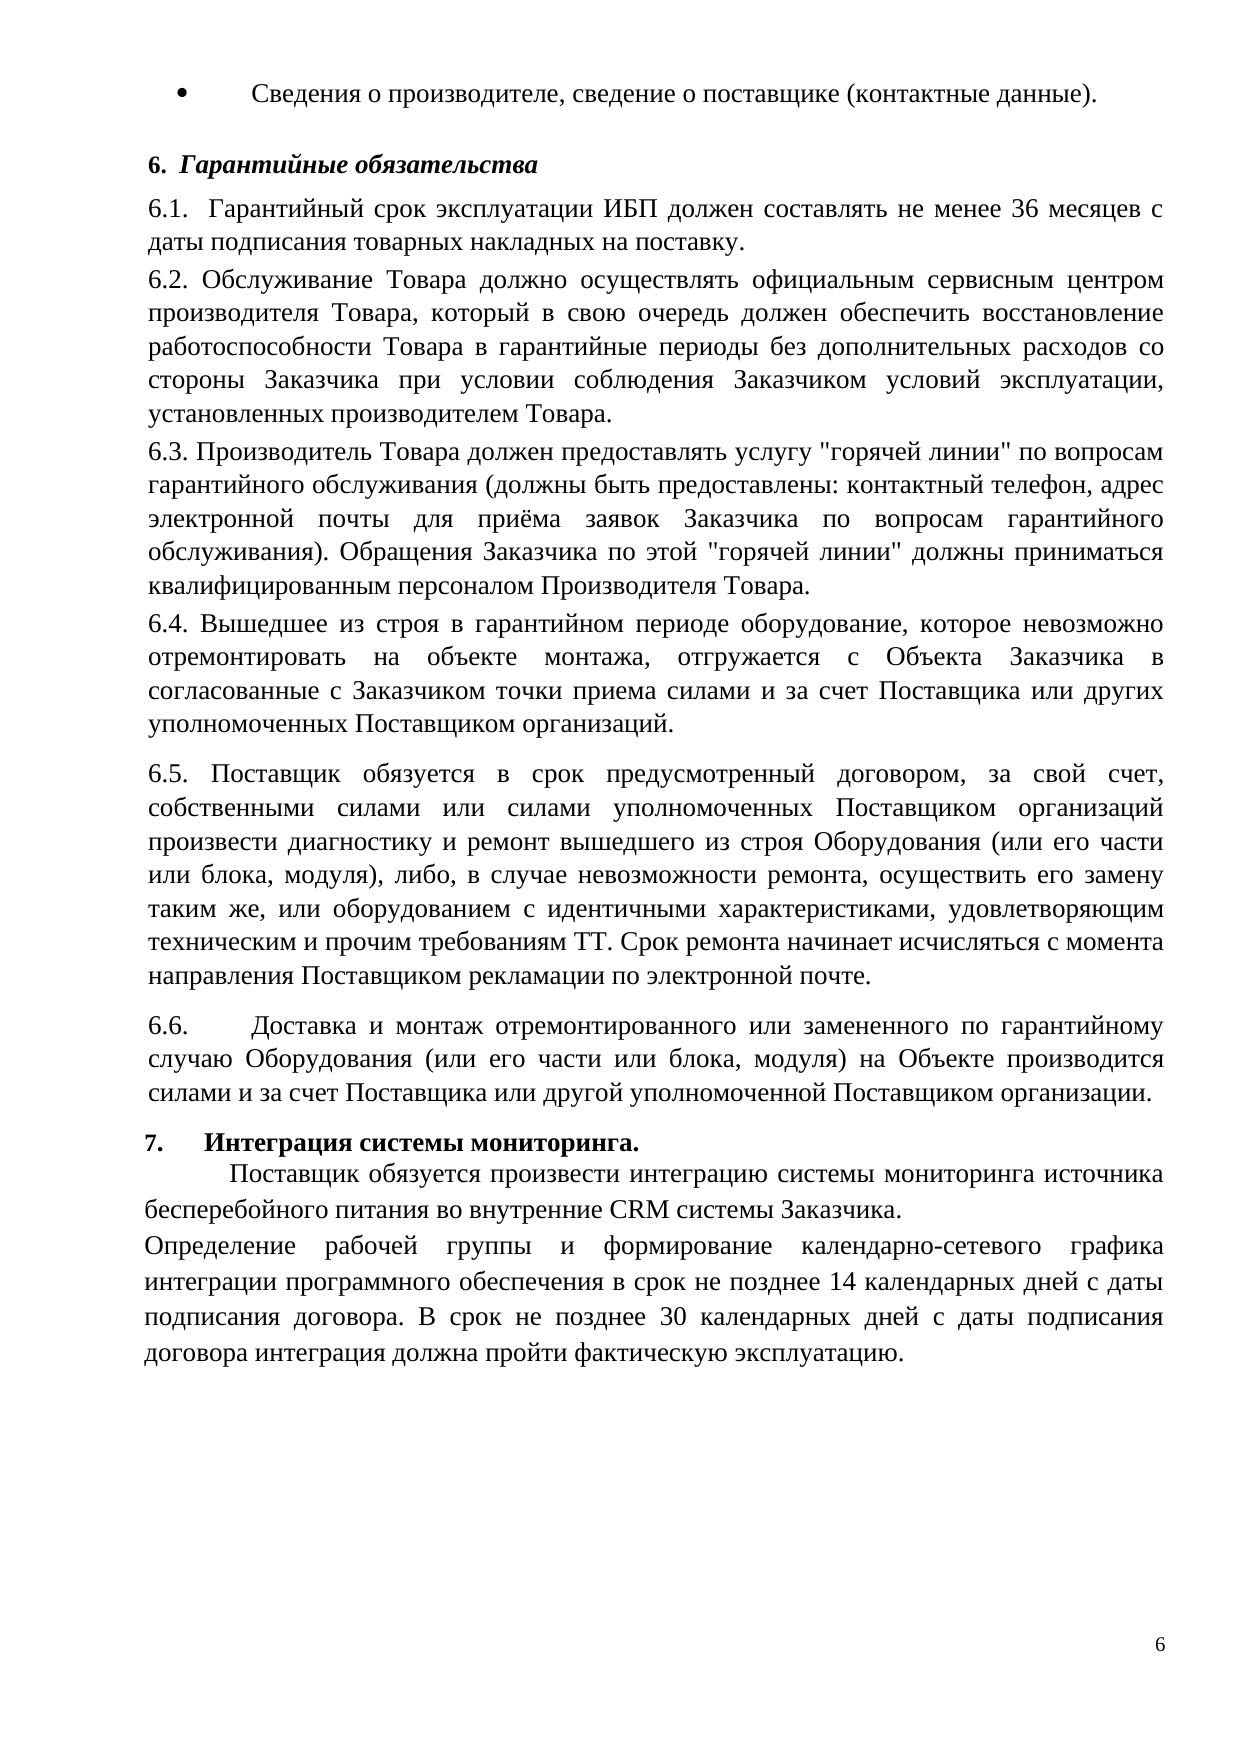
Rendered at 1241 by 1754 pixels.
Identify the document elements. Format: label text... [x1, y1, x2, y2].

subtitle 6. Гарантийные обязательства [148, 148, 1165, 179]
list 7. Интеграция системы мониторинга. [144, 1126, 1165, 1157]
list Доставка и монтаж отремонтированного или замененного по гарантийному случаю Оборудования (или его части или блока, модуля) на Объекте производится силами и за счет Поставщика или другой уполномоченной Поставщиком организации. [148, 1009, 1165, 1107]
list Поставщик обязуется произвести интеграцию системы мониторинга источника бесперебойного питания во внутренние CRM системы Заказчика. [144, 1157, 1165, 1224]
text 6.3. Производитель Товара должен предоставлять услугу "горячей линии" по вопросам гарантийного обслуживания (должны быть предоставлены: контактный телефон, адрес электронной почты для приёма заявок Заказчика по вопросам гарантийного обслуживания). Обращения Заказчика по этой "горячей линии" должны приниматься квалифицированным персоналом Производителя Товара. [148, 435, 1165, 600]
text 6.5. Поставщик обязуется в срок предусмотренный договором, за свой счет, собственными силами или силами уполномоченных Поставщиком организаций произвести диагностику и ремонт вышедшего из строя Оборудования (или его части или блока, модуля), либо, в случае невозможности ремонта, осуществить его замену таким же, или оборудованием с идентичными характеристиками, удовлетворяющим техническим и прочим требованиям ТТ. Срок ремонта начинает исчисляться с момента направления Поставщиком рекламации по электронной почте. [148, 757, 1165, 990]
text 6.1. Гарантийный срок эксплуатации ИБП должен составлять не менее 36 месяцев с даты подписания товарных накладных на поставку. [148, 192, 1165, 256]
text 6.2. Обслуживание Товара должно осуществлять официальным сервисным центром производителя Товара, который в свою очередь должен обеспечить восстановление работоспособности Товара в гарантийные периоды без дополнительных расходов со стороны Заказчика при условии соблюдения Заказчиком условий эксплуатации, установленных производителем Товара. [148, 263, 1165, 428]
list Определение рабочей группы и формирование календарно-сетевого графика интеграции программного обеспечения в срок не позднее 14 календарных дней с даты подписания договора. В срок не позднее 30 календарных дней с даты подписания договора интеграция должна пройти фактическую эксплуатацию. [144, 1229, 1165, 1367]
list Сведения о производителе, сведение о поставщике (контактные данные). [103, 77, 1165, 108]
text 6.4. Вышедшее из строя в гарантийном периоде оборудование, которое невозможно отремонтировать на объекте монтажа, отгружается с Объекта Заказчика в согласованные с Заказчиком точки приема силами и за счет Поставщика или других уполномоченных Поставщиком организаций. [148, 607, 1165, 738]
